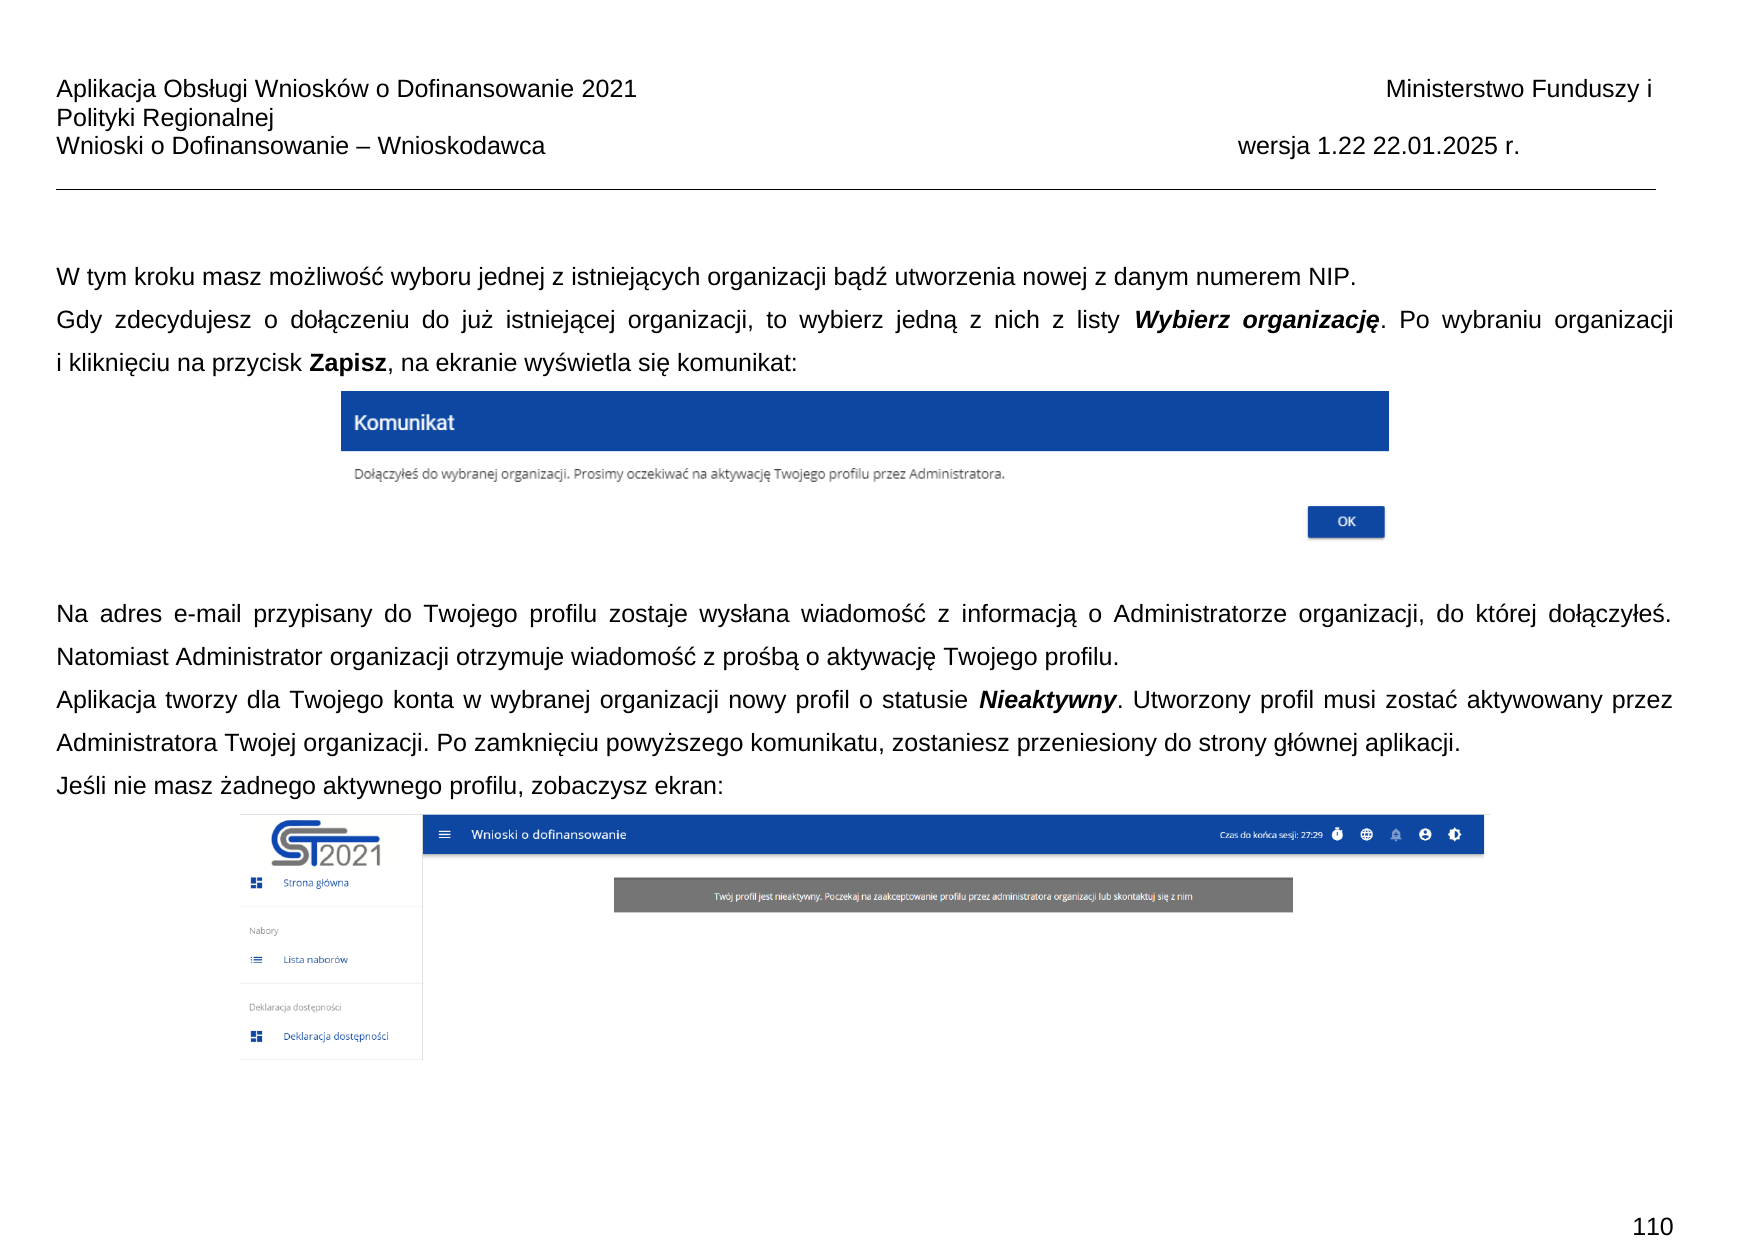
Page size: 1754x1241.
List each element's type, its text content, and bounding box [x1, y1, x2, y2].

text Aplikacja tworzy dla Twojego konta w wybranej organizacji nowy profil o statusie Nieaktywny. Utworzony profil musi zostać aktywowany przez Administratora Twojej organizacji. Po zamknięciu powyższego komunikatu, zostaniesz przeniesiony do strony głównej aplikacji. [56, 685, 1674, 757]
text W tym kroku masz możliwość wyboru jednej z istniejących organizacji bądź utworzenia nowej z danym numerem NIP. [56, 262, 1674, 291]
text Gdy zdecydujesz o dołączeniu do już istniejącej organizacji, to wybierz jedną z nich z listy Wybierz organizację. Po wybraniu organizacji i kliknięciu na przycisk Zapisz, na ekranie wyświetla się komunikat: [56, 305, 1674, 377]
text Na adres e-mail przypisany do Twojego profilu zostaje wysłana wiadomość z informacją o Administratorze organizacji, do której dołączyłeś. Natomiast Administrator organizacji otrzymuje wiadomość z prośbą o aktywację Twojego profilu. [56, 599, 1674, 671]
picture [239, 814, 1491, 1060]
picture [341, 391, 1389, 542]
text Jeśli nie masz żadnego aktywnego profilu, zobaczysz ekran: [56, 771, 1674, 800]
